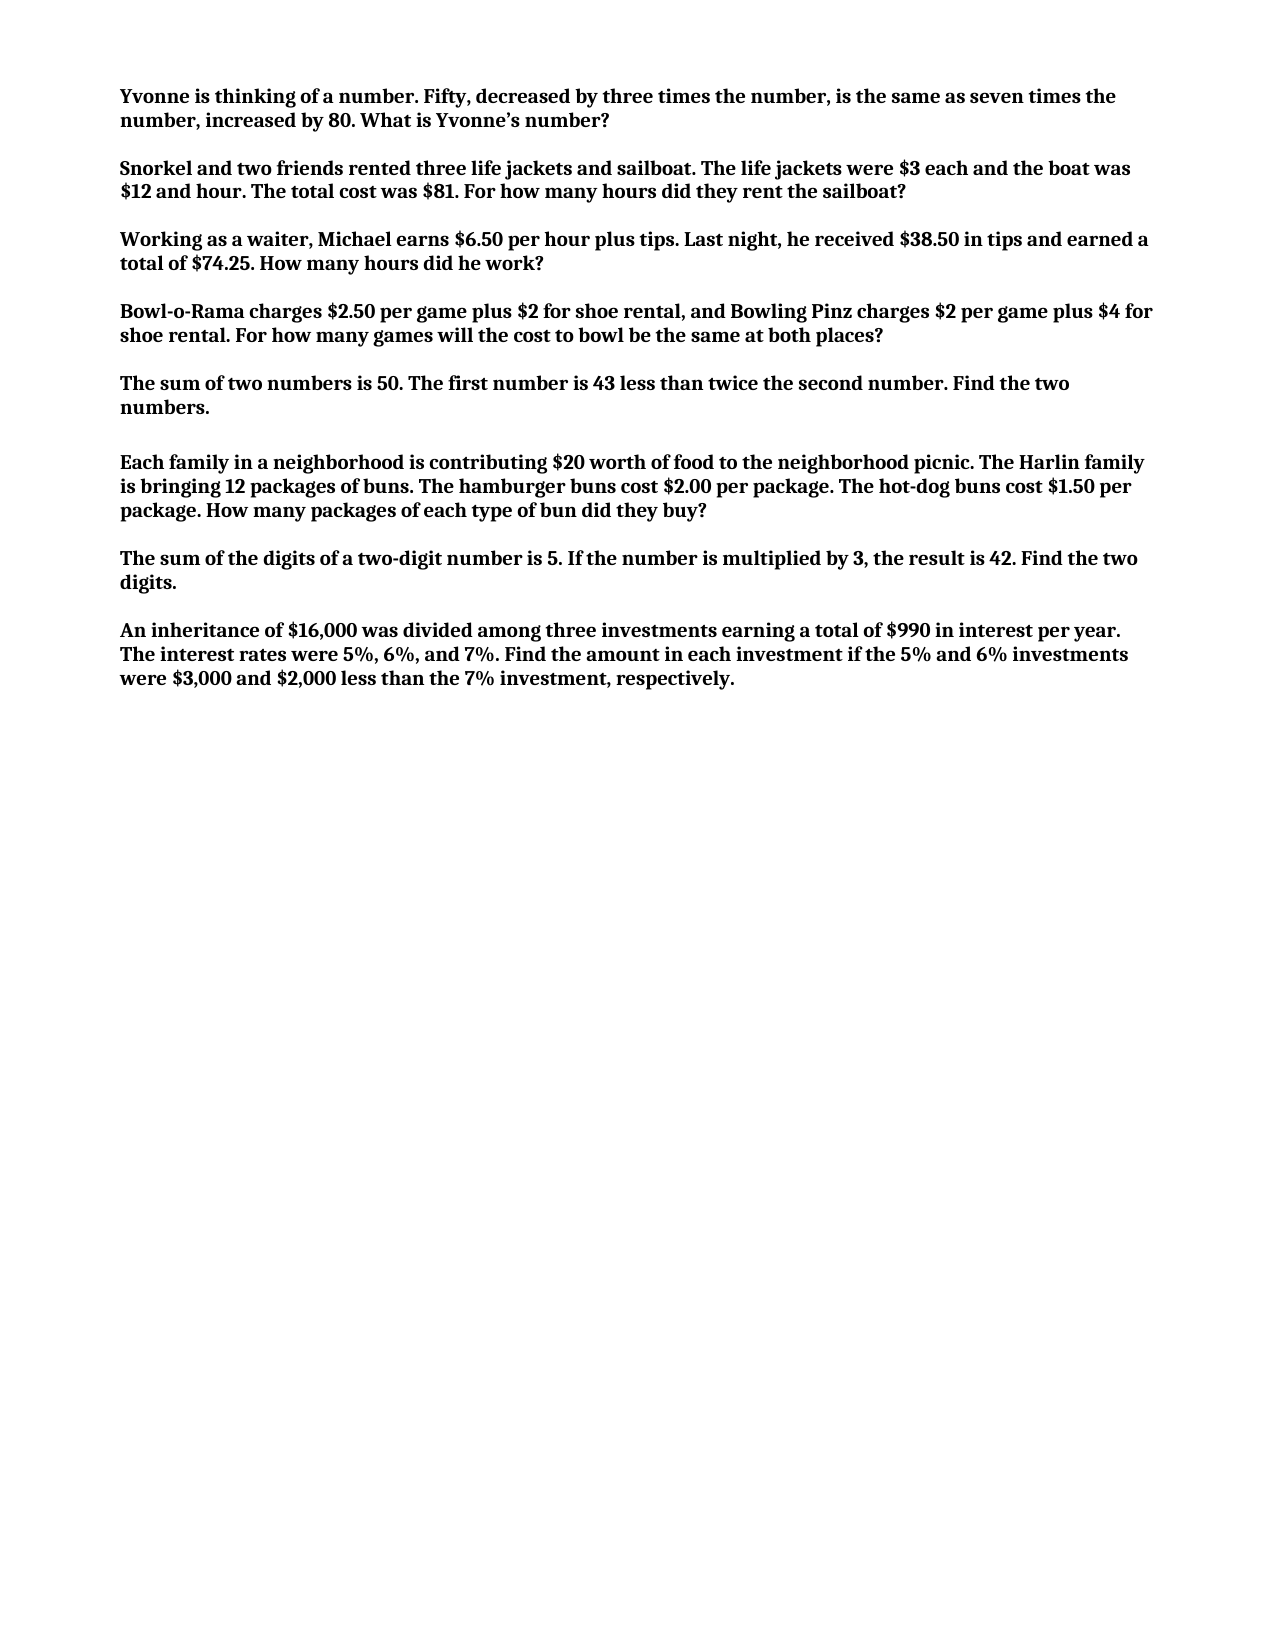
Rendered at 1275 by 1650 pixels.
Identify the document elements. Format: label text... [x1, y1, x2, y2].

text Each family in a neighborhood is contributing $20 worth of food to the neighborhood picnic. The Harlin family is bringing 12 packages of buns. The hamburger buns cost $2.00 per package. The hot-dog buns cost $1.50 per package. How many packages of each type of bun did they buy? [120, 451, 1155, 523]
text Bowl-o-Rama charges $2.50 per game plus $2 for shoe rental, and Bowling Pinz charges $2 per game plus $4 for shoe rental. For how many games will the cost to bowl be the same at both places? [120, 300, 1155, 348]
text The sum of the digits of a two-digit number is 5. If the number is multiplied by 3, the result is 42. Find the two digits. [120, 547, 1155, 595]
text An inheritance of $16,000 was divided among three investments earning a total of $990 in interest per year. The interest rates were 5%, 6%, and 7%. Find the amount in each investment if the 5% and 6% investments were $3,000 and $2,000 less than the 7% investment, respectively. [120, 619, 1155, 691]
text Yvonne is thinking of a number. Fifty, decreased by three times the number, is the same as seven times the number, increased by 80. What is Yvonne’s number? [120, 84, 1155, 132]
text The sum of two numbers is 50. The first number is 43 less than twice the second number. Find the two numbers. [120, 372, 1155, 420]
text Working as a waiter, Michael earns $6.50 per hour plus tips. Last night, he received $38.50 in tips and earned a total of $74.25. How many hours did he work? [120, 228, 1155, 276]
text Snorkel and two friends rented three life jackets and sailboat. The life jackets were $3 each and the boat was $12 and hour. The total cost was $81. For how many hours did they rent the sailboat? [120, 156, 1155, 204]
